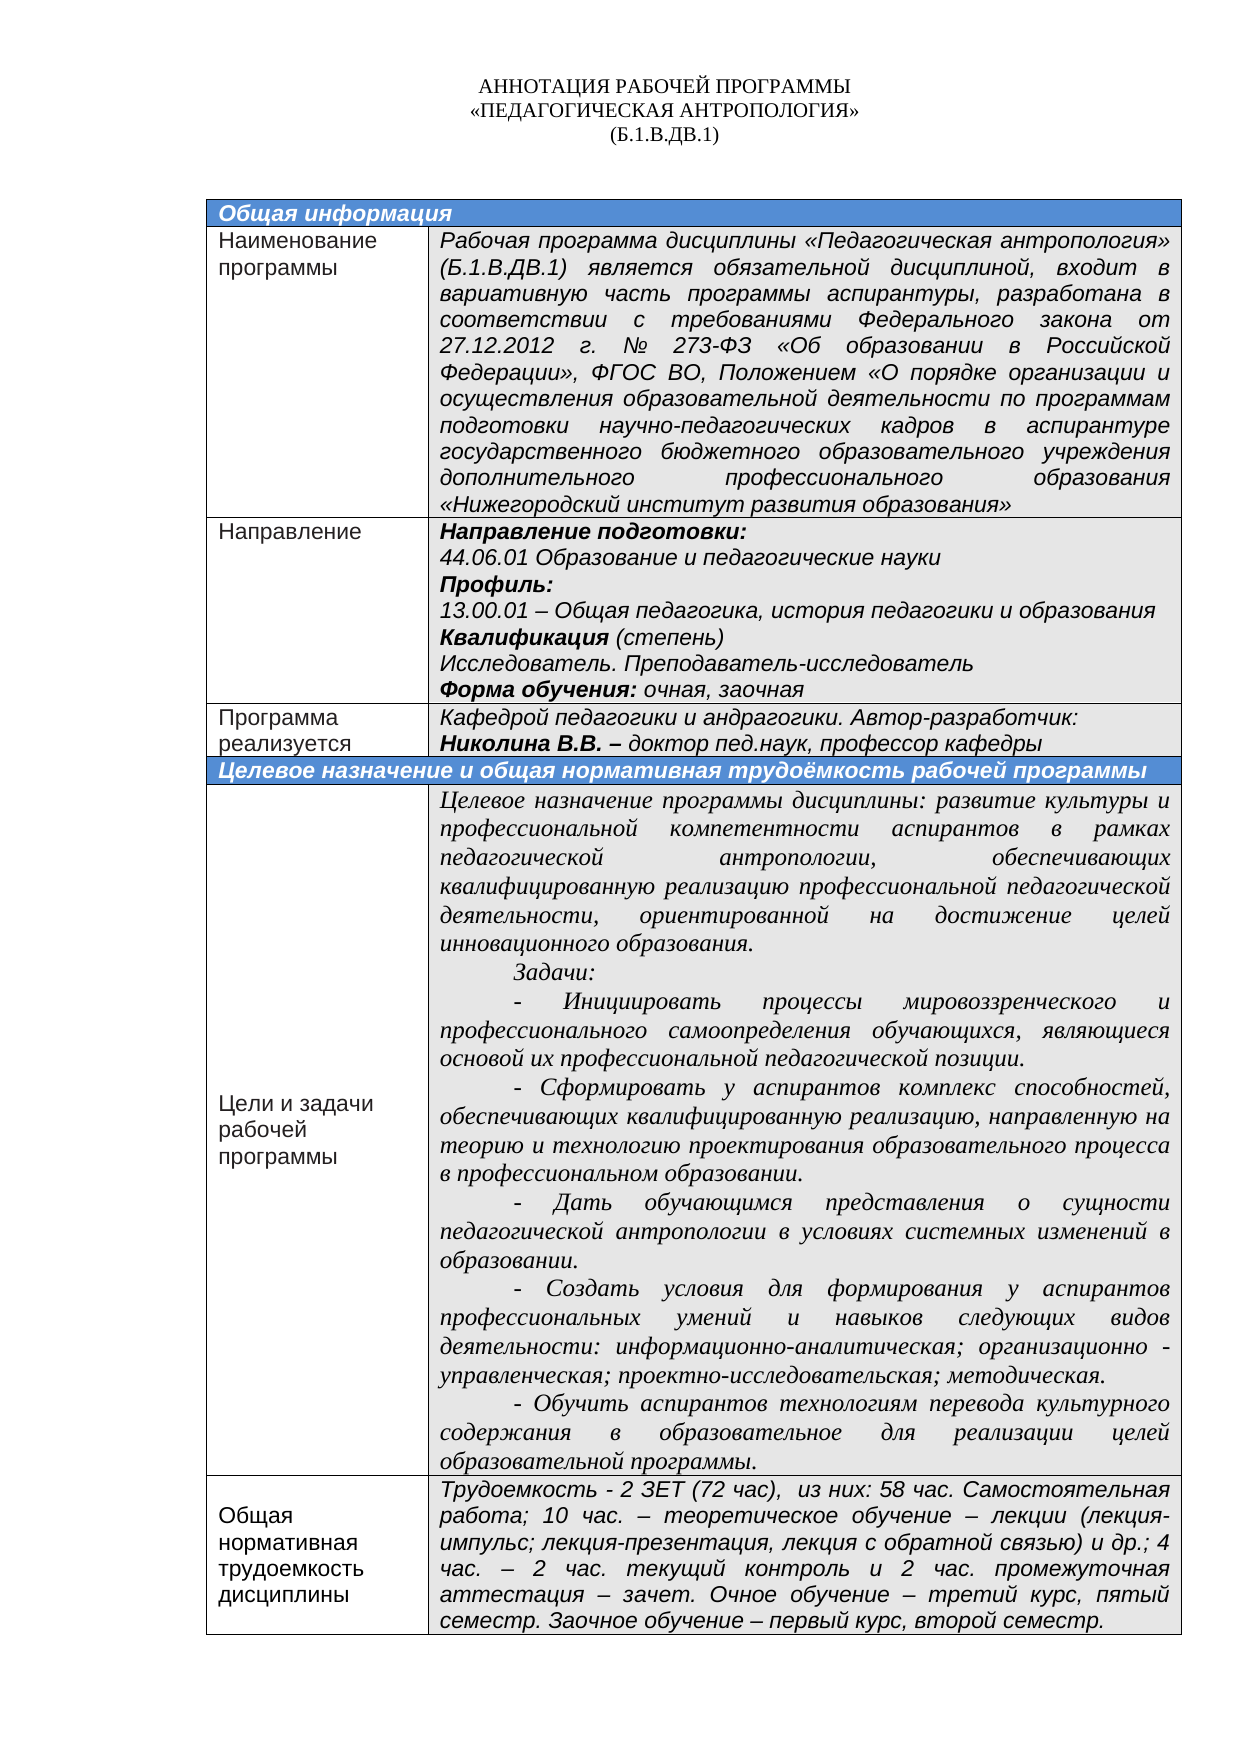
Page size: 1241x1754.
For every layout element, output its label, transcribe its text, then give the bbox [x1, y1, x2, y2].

table_cell Наименование программы [207, 227, 428, 517]
table_cell Программа реализуется [207, 704, 428, 756]
table_cell Рабочая программа дисциплины «Педагогическая антропология» (Б.1.В.ДВ.1) является обязательной дисциплиной, входит в вариативную часть программы аспирантуры, разработана в соответствии с требованиями Федерального закона от 27.12.2012 г. № 273-ФЗ «Об образовании в Российской Федерации», ФГОС ВО, Положением «О порядке организации и осуществления образовательной деятельности по программам подготовки научно-педагогических кадров в аспирантуре государственного бюджетного образовательного учреждения дополнительного профессионального образования «Нижегородский институт развития образования» [429, 227, 1181, 517]
table_cell Направление [207, 518, 428, 702]
table_cell Цели и задачи рабочей программы [207, 785, 428, 1475]
table_cell Целевое назначение и общая нормативная трудоёмкость рабочей программы [207, 757, 1181, 784]
table_cell Общая нормативная трудоемкость дисциплины [207, 1476, 428, 1634]
table_cell Направление подготовки: 44.06.01 Образование и педагогические науки Профиль: 13.00.01 – Общая педагогика, история педагогики и образования Квалификация (степень) Исследователь. Преподаватель-исследователь Форма обучения: очная, заочная [429, 518, 1181, 702]
table_cell Кафедрой педагогики и андрагогики. Автор-разработчик: Николина В.В. – доктор пед.наук, профессор кафедры [429, 704, 1181, 756]
table_cell Трудоемкость - 2 ЗЕТ (72 час), из них: 58 час. Самостоятельная работа; 10 час. – теоретическое обучение – лекции (лекция-импульс; лекция-презентация, лекция с обратной связью) и др.; 4 час. – 2 час. текущий контроль и 2 час. промежуточная аттестация – зачет. Очное обучение – третий курс, пятый семестр. Заочное обучение – первый курс, второй семестр. [429, 1476, 1181, 1634]
table_header Общая информация [207, 200, 1181, 226]
table_cell Целевое назначение программы дисциплины: развитие культуры и профессиональной компетентности аспирантов в рамках педагогической антропологии, обеспечивающих квалифицированную реализацию профессиональной педагогической деятельности, ориентированной на достижение целей инновационного образования. Задачи: - Инициировать процессы мировоззренческого и профессионального самоопределения обучающихся, являющиеся основой их профессиональной педагогической позиции. - Сформировать у аспирантов комплекс способностей, обеспечивающих квалифицированную реализацию, направленную на теорию и технологию проектирования образовательного процесса в профессиональном образовании. - Дать обучающимся представления о сущности педагогической антропологии в условиях системных изменений в образовании. - Создать условия для формирования у аспирантов профессиональных умений и навыков следующих видов деятельности: информационно-аналитическая; организационно - управленческая; проектно-исследовательская; методическая. - Обучить аспирантов технологиям перевода культурного содержания в образовательное для реализации целей образовательной программы. [429, 785, 1181, 1475]
